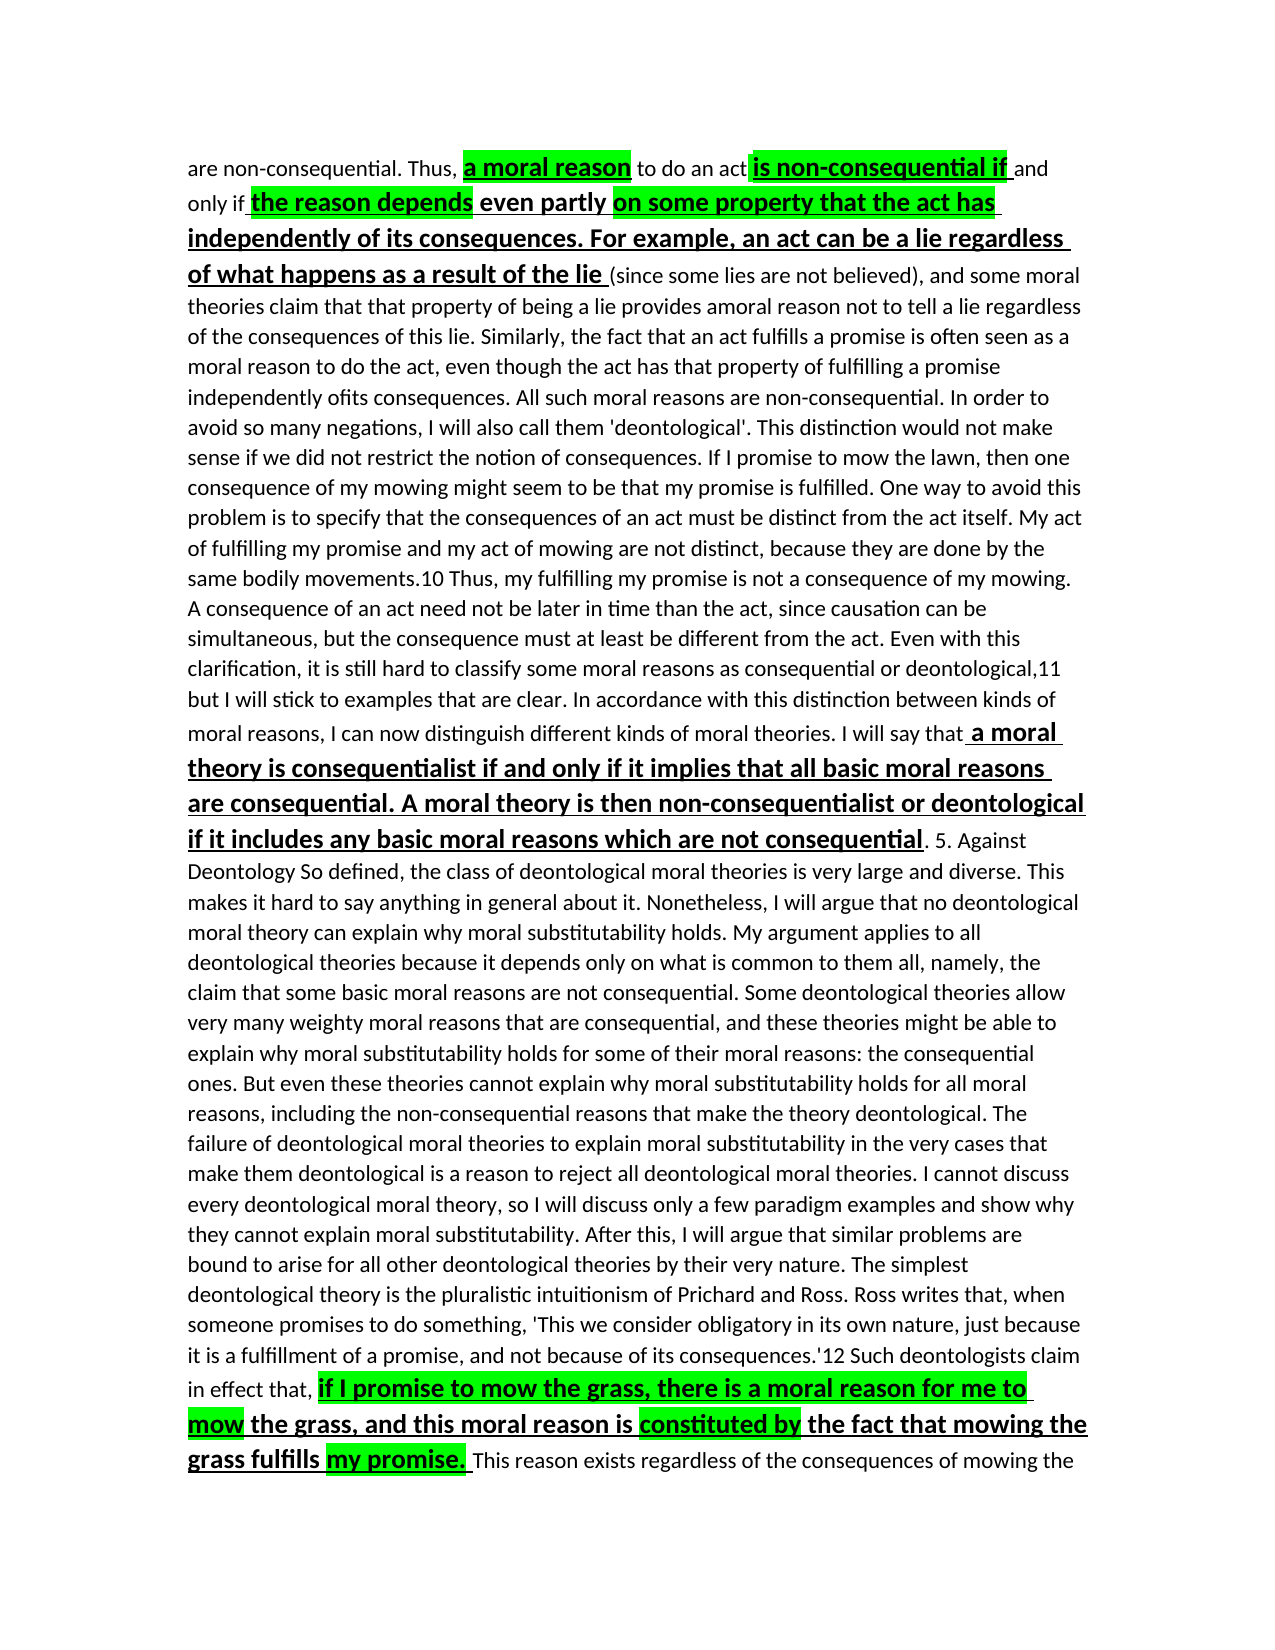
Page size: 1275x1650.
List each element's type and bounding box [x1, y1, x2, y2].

text [187, 150, 1087, 1435]
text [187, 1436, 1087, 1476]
